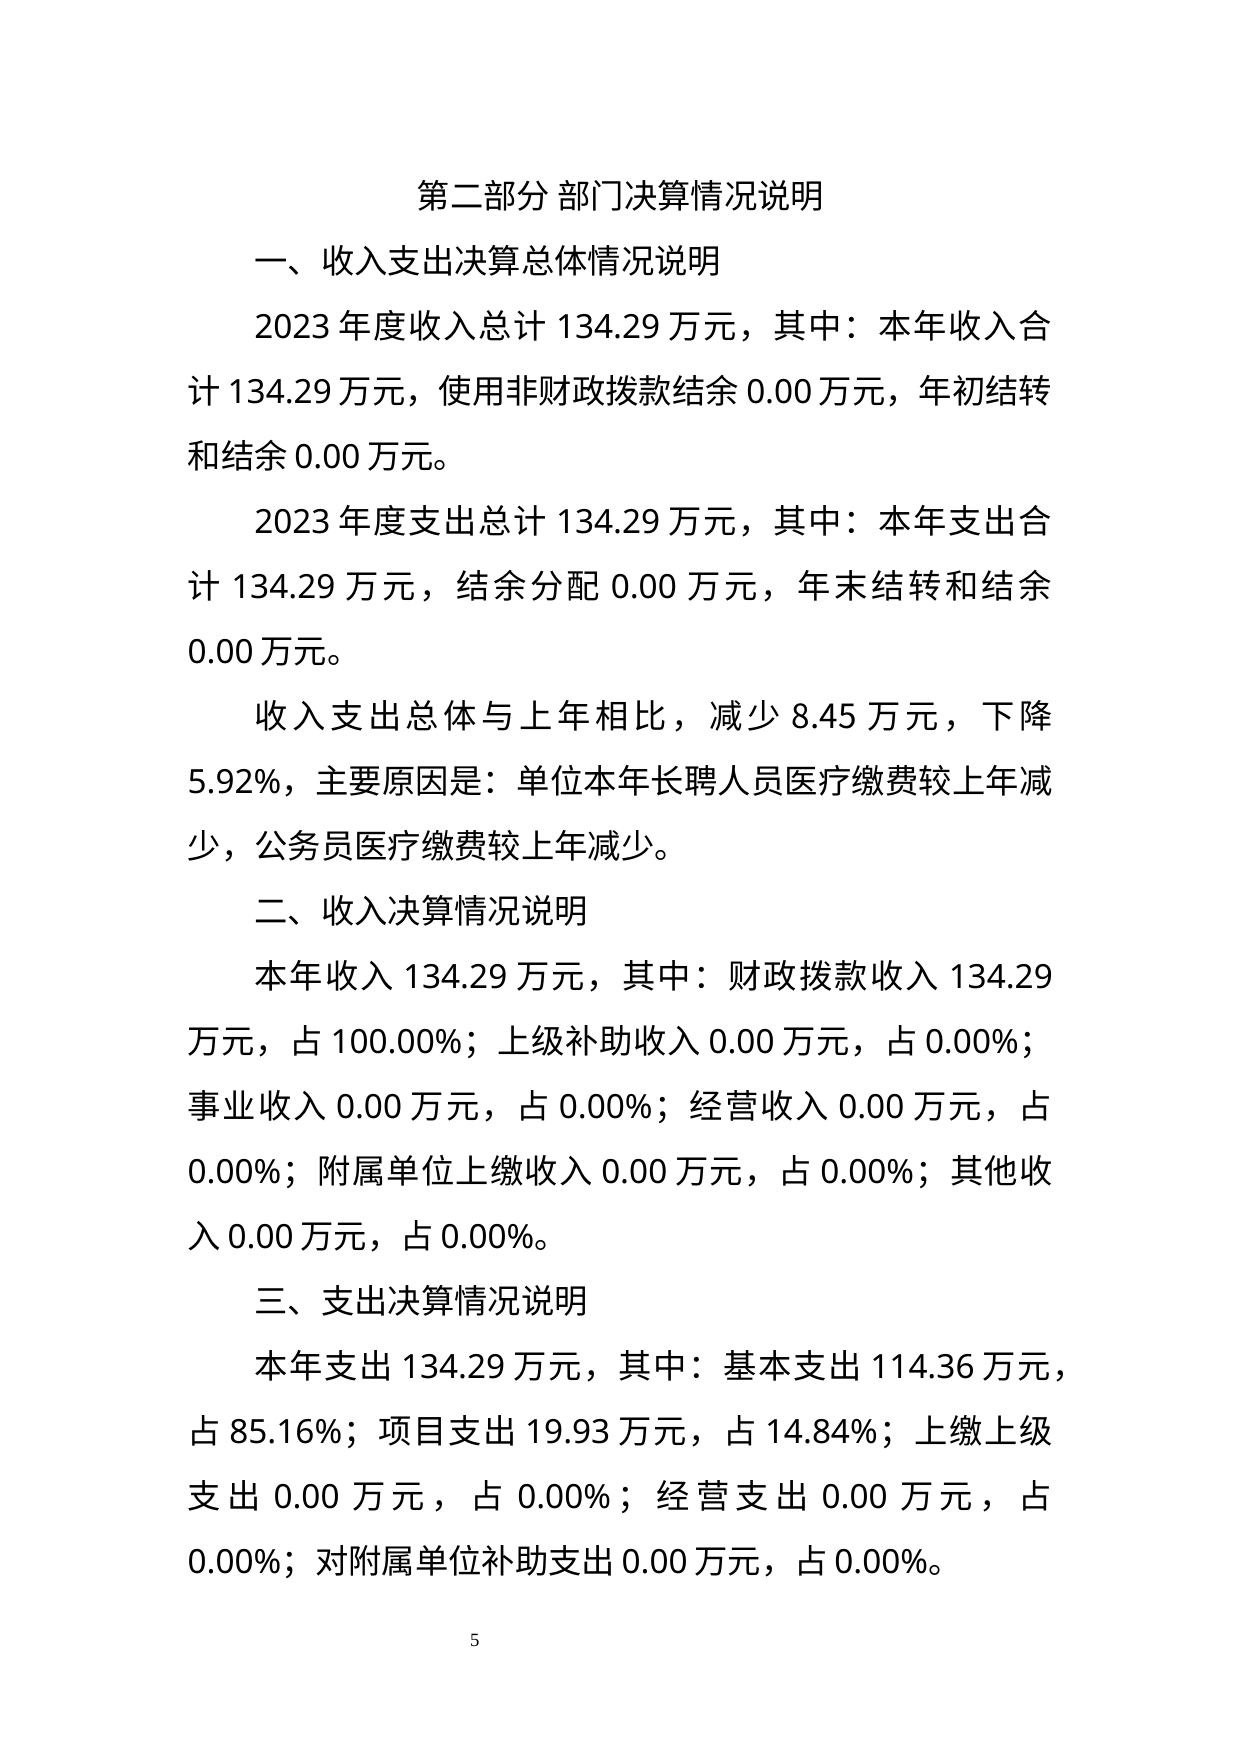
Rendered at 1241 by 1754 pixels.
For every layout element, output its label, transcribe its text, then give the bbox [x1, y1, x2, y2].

text 三、支出决算情况说明 [187, 1267, 1053, 1332]
text 本年支出134.29万元，其中：基本支出114.36万元，占85.16%；项目支出19.93万元，占14.84%；上缴上级支出0.00万元，占0.00%；经营支出0.00万元，占0.00%；对附属单位补助支出0.00万元，占0.00%。 [187, 1332, 1053, 1592]
text 二、收入决算情况说明 [187, 877, 1053, 942]
text 第二部分 部门决算情况说明 [187, 162, 1053, 227]
text 2023年度支出总计134.29万元，其中：本年支出合计134.29万元，结余分配0.00万元，年末结转和结余0.00万元。 [187, 487, 1053, 682]
text 一、收入支出决算总体情况说明 [187, 227, 1053, 292]
text 收入支出总体与上年相比，减少8.45万元，下降5.92%，主要原因是：单位本年长聘人员医疗缴费较上年减少，公务员医疗缴费较上年减少。 [187, 682, 1053, 877]
text 本年收入134.29万元，其中：财政拨款收入134.29万元，占100.00%；上级补助收入0.00万元，占0.00%；事业收入0.00万元，占0.00%；经营收入0.00万元，占0.00%；附属单位上缴收入0.00万元，占0.00%；其他收入0.00万元，占0.00%。 [187, 942, 1053, 1267]
text 2023年度收入总计134.29万元，其中：本年收入合计134.29万元，使用非财政拨款结余0.00万元，年初结转和结余0.00万元。 [187, 292, 1053, 487]
